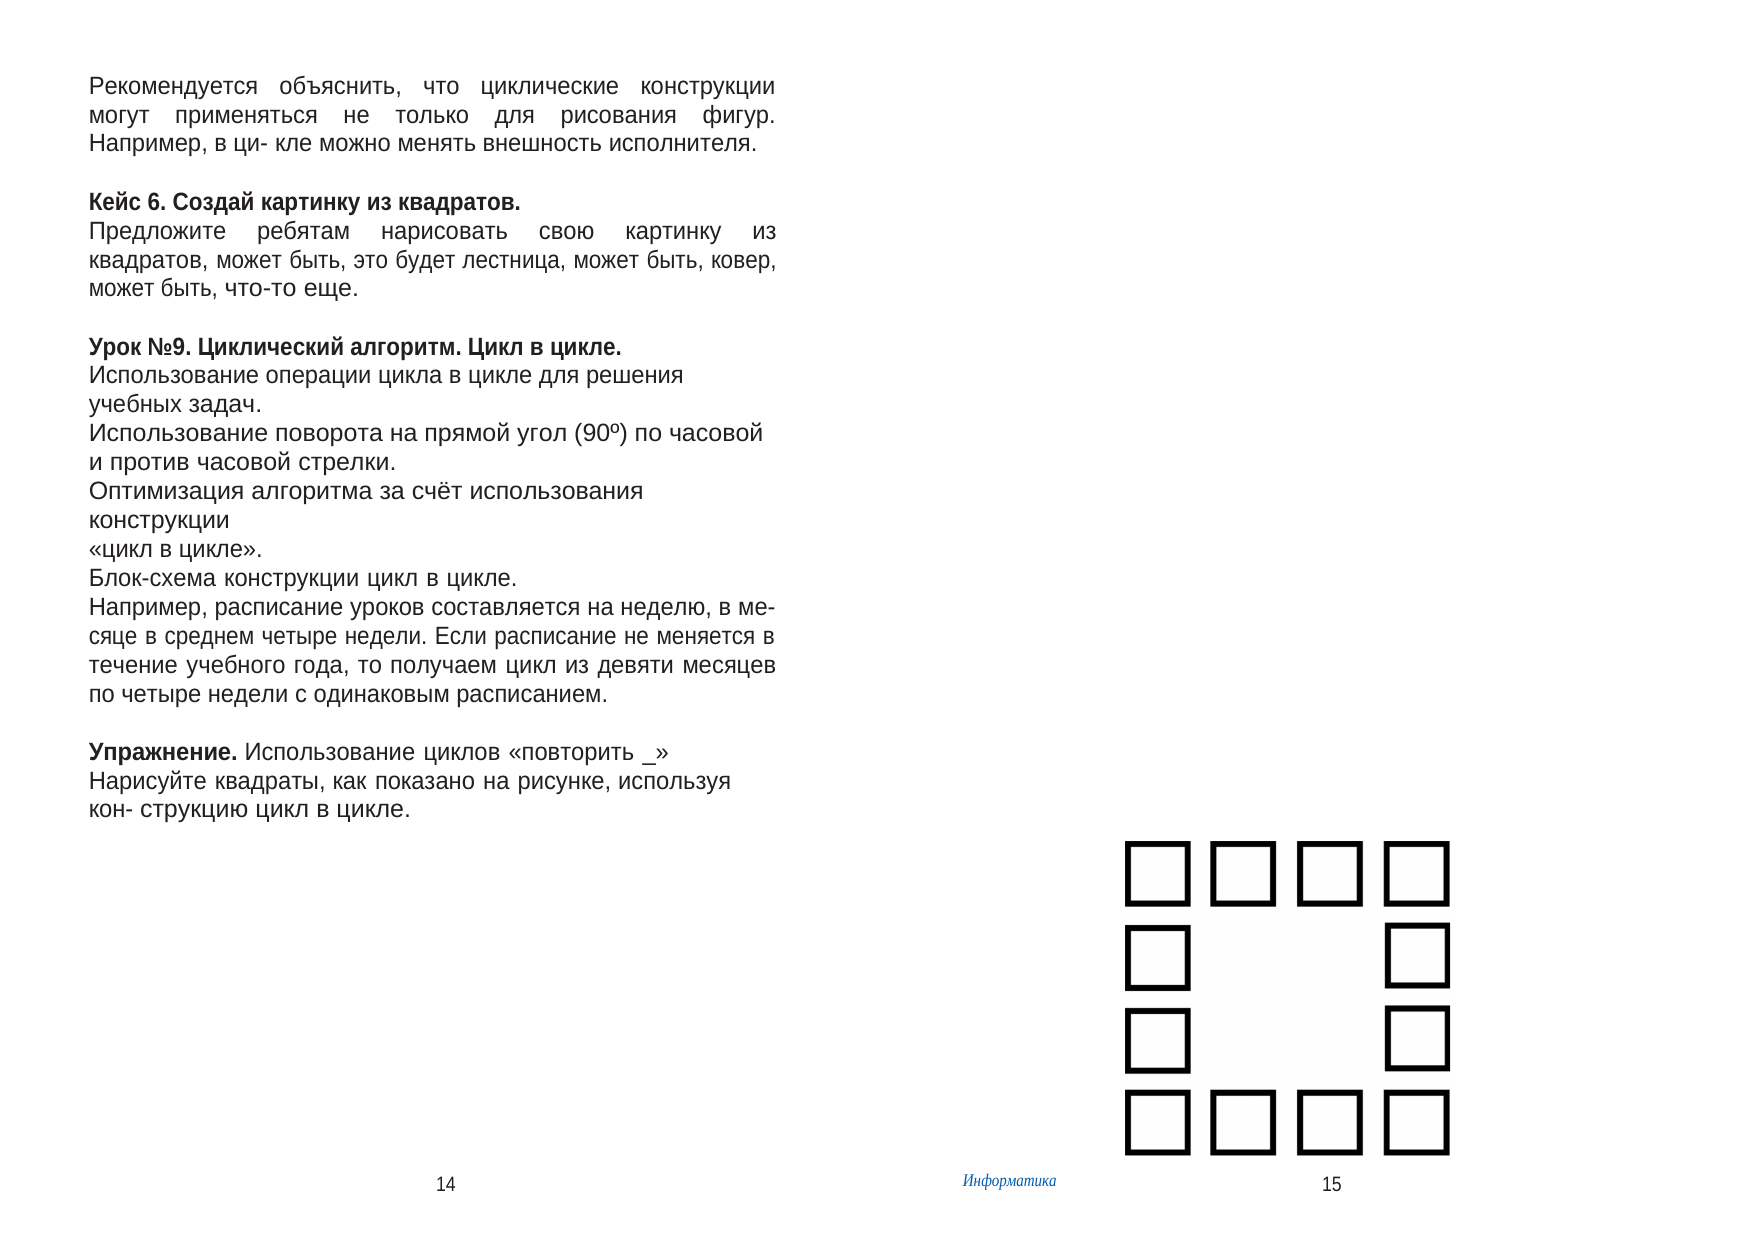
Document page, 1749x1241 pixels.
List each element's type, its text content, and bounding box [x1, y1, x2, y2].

text Предложите ребятам нарисовать свою картинку из квадратов, может быть, это будет лестница, может быть, ковер, может быть, что-то еще. [88, 216, 777, 302]
text Оптимизация алгоритма за счёт использования конструкции [88, 476, 789, 533]
text Использование поворота на прямой угол (90º) по часовой и против часовой стрелки. [88, 418, 777, 476]
text «цикл в цикле». [88, 534, 789, 563]
text Рекомендуется объяснить, что циклические конструкции могут применяться не только для рисования фигур. Например, в ци- кле можно менять внешность исполнителя. [88, 71, 776, 157]
text Блок-схема конструкции цикл в цикле. [88, 563, 789, 592]
subtitle Кейс 6. Создай картинку из квадратов. [88, 187, 789, 215]
text Например, расписание уроков составляется на неделю, в ме- сяце в среднем четыре недели. Если расписание не меняется в течение учебного года, то получаем цикл из девяти месяцев по четыре недели с одинаковым расписанием. [88, 592, 776, 707]
picture [1125, 841, 1451, 1156]
text Урок №9. Циклический алгоритм. Цикл в цикле. Использование операции цикла в цикле для решения учебных задач. [88, 332, 777, 418]
text Упражнение. Использование циклов «повторить _» Нарисуйте квадраты, как показано на рисунке, используя кон- струкцию цикл в цикле. [88, 737, 776, 823]
